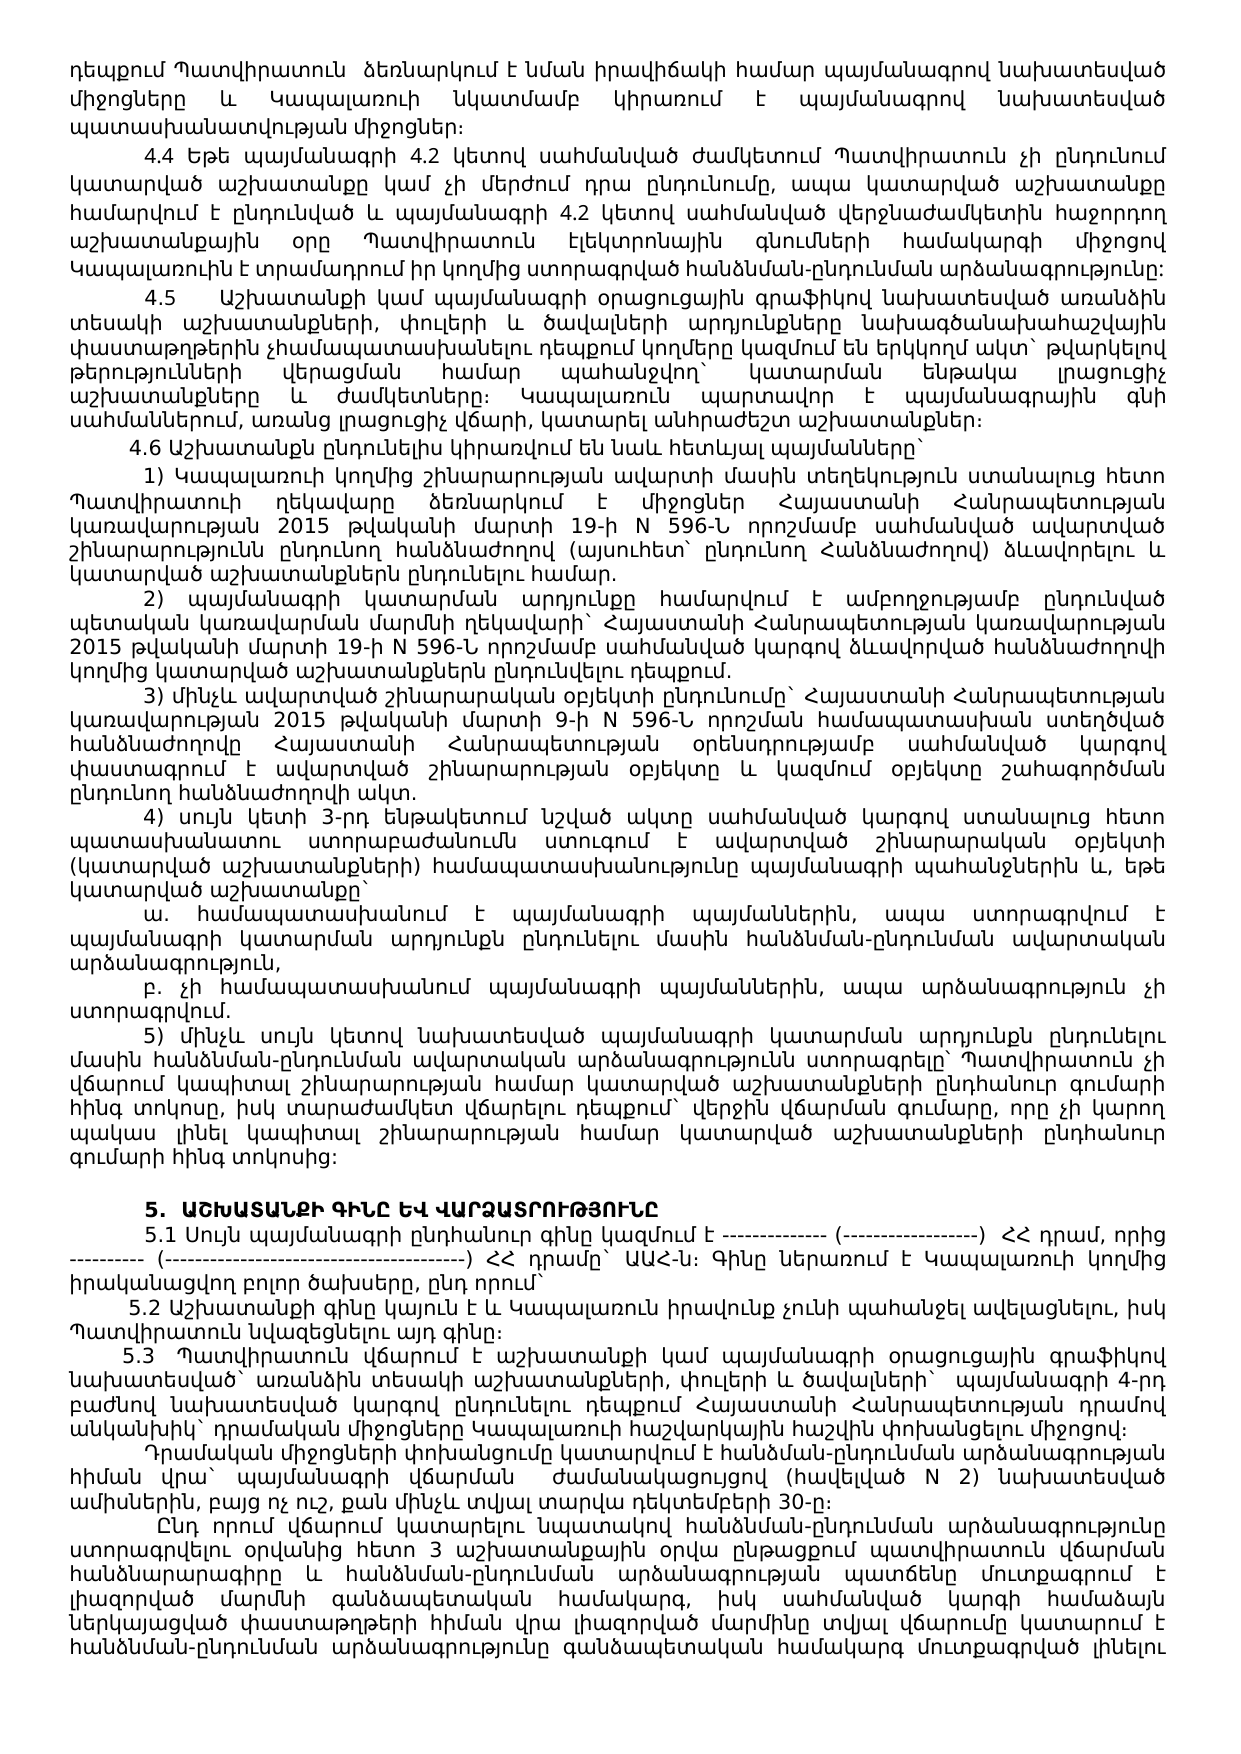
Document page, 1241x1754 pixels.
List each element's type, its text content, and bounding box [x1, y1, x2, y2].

text 4.6 Աշխատանքն ընդունելիս կիրառվում են նաև հետևյալ պայմանները` [69, 433, 1167, 461]
text 4.5 Աշխատանքի կամ պայմանագրի օրացուցային գրաֆիկով նախատեսված առանձին տեսակի աշխատանքների, փուլերի և ծավալների արդյունքները նախագծանախահաշվային փաստաթղթերին չհամապատասխանելու դեպքում կողմերը կազմում են երկկողմ ակտ` թվարկելով թերությունների վերացման համար պահանջվող` կատարման ենթակա լրացուցիչ աշխատանքները և ժամկետները։ Կապալառուն պարտավոր է պայմանագրային գնի սահմաններում, առանց լրացուցիչ վճարի, կատարել անհրաժեշտ աշխատանքներ։ [69, 283, 1167, 433]
text ա. համապատասխանում է պայմանագրի պայմաններին, ապա ստորագրվում է պայմանագրի կատարման արդյունքն ընդունելու մասին հանձնման-ընդունման ավարտական արձանագրություն, [69, 902, 1167, 975]
text 4) սույն կետի 3-րդ ենթակետում նշված ակտը սահմանված կարգով ստանալուց հետո պատասխանատու ստորաբաժանումն ստուգում է ավարտված շինարարական օբյեկտի (կատարված աշխատանքների) համապատասխանությունը պայմանագրի պահանջներին և, եթե կատարված աշխատանքը` [69, 805, 1167, 902]
text 1) Կապալառուի կողմից շինարարության ավարտի մասին տեղեկություն ստանալուց հետո Պատվիրատուի ղեկավարը ձեռնարկում է միջոցներ Հայաստանի Հանրապետության կառավարության 2015 թվականի մարտի 19-ի N 596-Ն որոշմամբ սահմանված ավարտված շինարարությունն ընդունող հանձնաժողով (այսուհետ՝ ընդունող Հանձնաժողով) ձևավորելու և կատարված աշխատանքներն ընդունելու համար. [69, 461, 1167, 587]
text 2) պայմանագրի կատարման արդյունքը համարվում է ամբողջությամբ ընդունված պետական կառավարման մարմնի ղեկավարի` Հայաստանի Հանրապետության կառավարության 2015 թվականի մարտի 19-ի N 596-Ն որոշմամբ սահմանված կարգով ձևավորված հանձնաժողովի կողմից կատարված աշխատանքներն ընդունվելու դեպքում. [69, 587, 1167, 684]
text 5.1 Սույն պայմանագրի ընդհանուր գինը կազմում է -------------- (------------------) ՀՀ դրամ, որից ---------- (----------------------------------------) ՀՀ դրամը` ԱԱՀ-ն։ Գինը ներառում է Կապալառուի կողմից իրականացվող բոլոր ծախսերը, ընդ որում` [69, 1223, 1167, 1296]
text 4.4 Եթե պայմանագրի 4.2 կետով սահմանված ժամկետում Պատվիրատուն չի ընդունում կատարված աշխատանքը կամ չի մերժում դրա ընդունումը, ապա կատարված աշխատանքը համարվում է ընդունված և պայմանագրի 4.2 կետով սահմանված վերջնաժամկետին հաջորդող աշխատանքային օրը Պատվիրատուն էլեկտրոնային գնումների համակարգի միջոցով Կապալառուին է տրամադրում իր կողմից ստորագրված հանձնման-ընդունման արձանագրությունը: [69, 141, 1167, 283]
text 5. ԱՇԽԱՏԱՆՔԻ ԳԻՆԸ ԵՎ ՎԱՐՁԱՏՐՈՒԹՅՈՒՆԸ [69, 1198, 1167, 1223]
text բ. չի համապատասխանում պայմանագրի պայմաններին, ապա արձանագրություն չի ստորագրվում. [69, 975, 1167, 1024]
text Դրամական միջոցների փոխանցումը կատարվում է հանձման-ընդունման արձանագրության հիման վրա` պայմանագրի վճարման ժամանակացույցով (հավելված N 2) նախատեսված ամիսներին, բայց ոչ ուշ, քան մինչև տվյալ տարվա դեկտեմբերի 30-ը։ [69, 1441, 1167, 1514]
text 5.3 Պատվիրատուն վճարում է աշխատանքի կամ պայմանագրի օրացուցային գրաֆիկով նախատեսված` առանձին տեսակի աշխատանքների, փուլերի և ծավալների` պայմանագրի 4-րդ բաժնով նախատեսված կարգով ընդունելու դեպքում Հայաստանի Հանրապետության դրամով անկանխիկ` դրամական միջոցները Կապալառուի հաշվարկային հաշվին փոխանցելու միջոցով։ [69, 1344, 1167, 1441]
text 5.2 Աշխատանքի գինը կայուն է և Կապալառուն իրավունք չունի պահանջել ավելացնելու, իսկ Պատվիրատուն նվազեցնելու այդ գինը։ [69, 1296, 1167, 1344]
text 3) մինչև ավարտված շինարարական օբյեկտի ընդունումը` Հայաստանի Հանրապետության կառավարության 2015 թվականի մարտի 9-ի N 596-Ն որոշման համապատասխան ստեղծված հանձնաժողովը Հայաստանի Հանրապետության օրենսդրությամբ սահմանված կարգով փաստագրում է ավարտված շինարարության օբյեկտը և կազմում օբյեկտը շահագործման ընդունող հանձնաժողովի ակտ. [69, 684, 1167, 805]
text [69, 1514, 1167, 1659]
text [69, 56, 1167, 141]
text 5) մինչև սույն կետով նախատեսված պայմանագրի կատարման արդյունքն ընդունելու մասին հանձնման-ընդունման ավարտական արձանագրությունն ստորագրելը՝ Պատվիրատուն չի վճարում կապիտալ շինարարության համար կատարված աշխատանքների ընդհանուր գումարի հինգ տոկոսը, իսկ տարաժամկետ վճարելու դեպքում` վերջին վճարման գումարը, որը չի կարող պակաս լինել կապիտալ շինարարության համար կատարված աշխատանքների ընդհանուր գումարի հինգ տոկոսից: [69, 1024, 1167, 1169]
